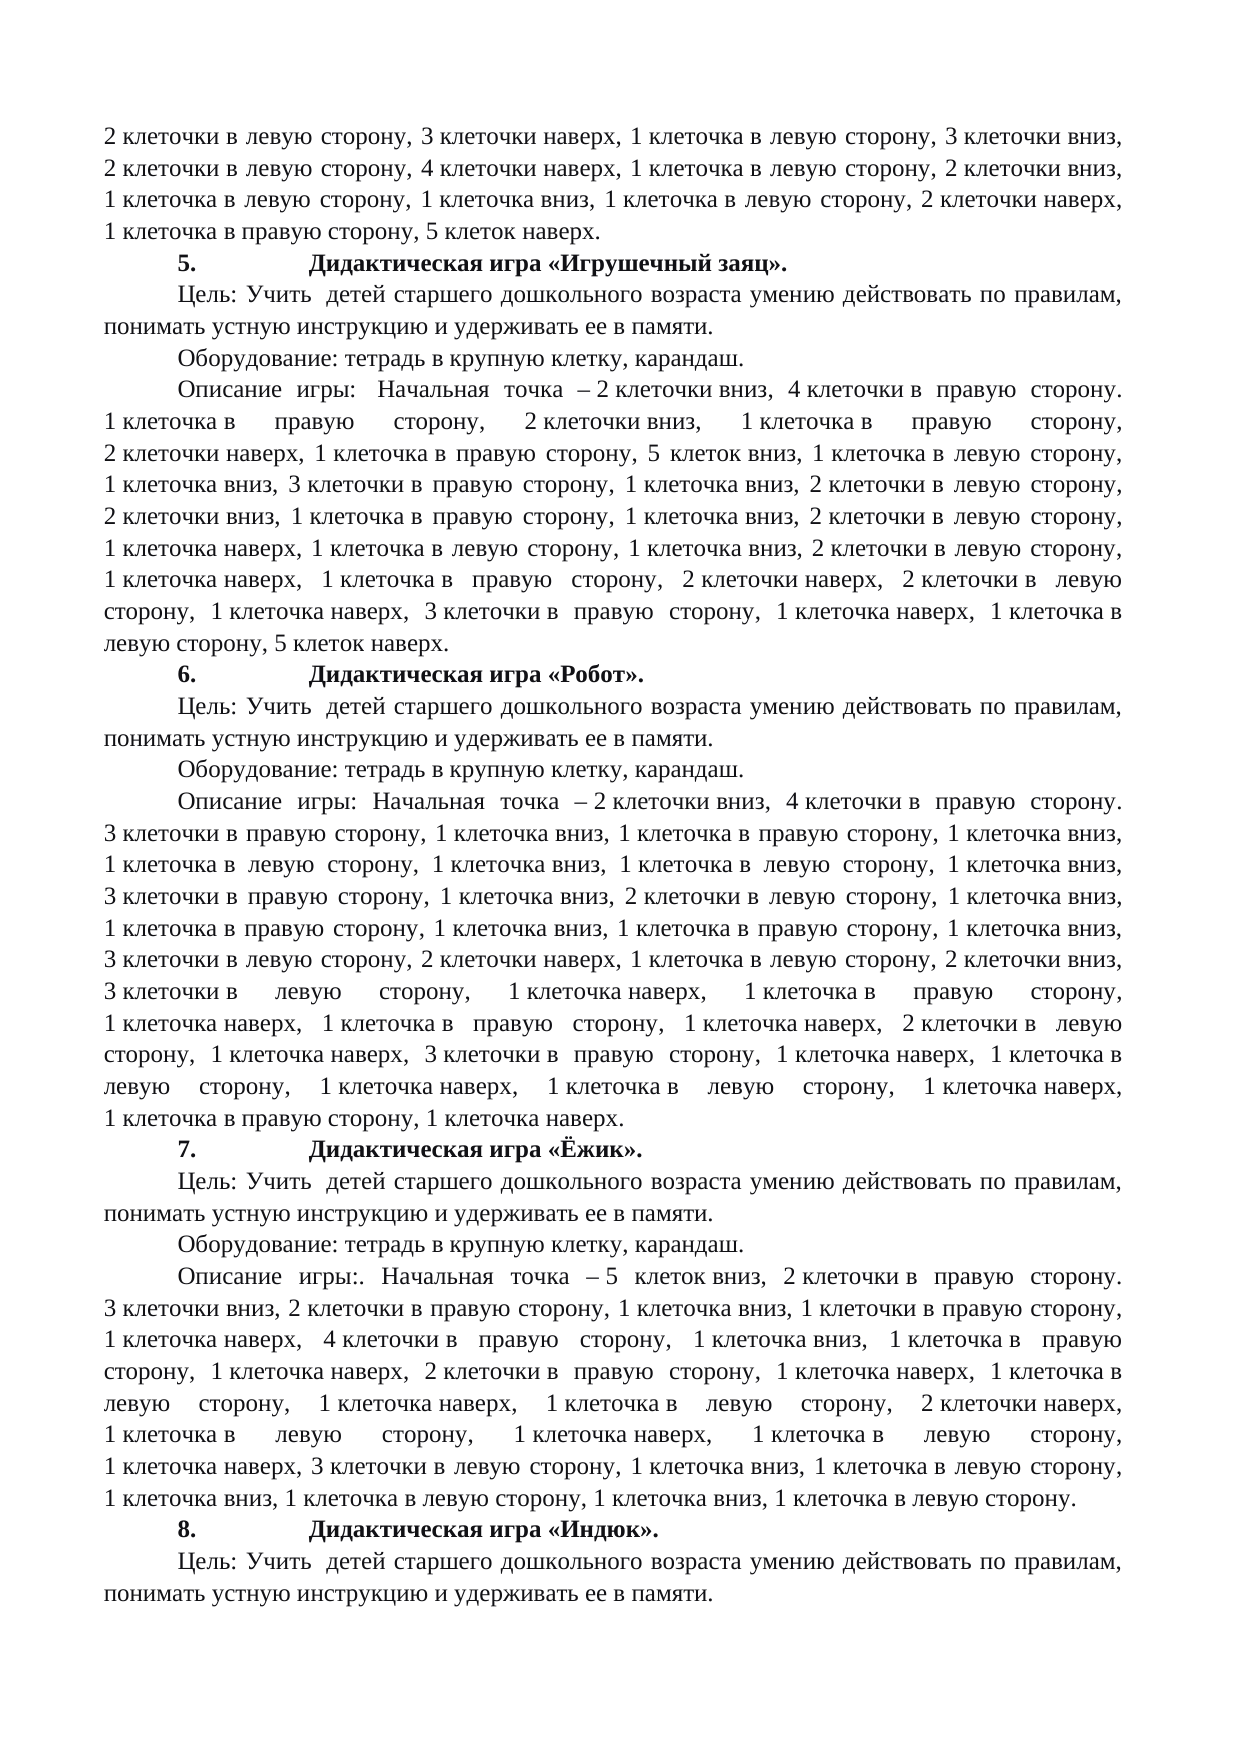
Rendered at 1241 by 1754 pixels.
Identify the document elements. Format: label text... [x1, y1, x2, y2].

text Оборудование: тетрадь в крупную клетку, карандаш. [103, 1226, 1122, 1258]
text Описание игры:. Начальная точка – 5 клеток вниз, 2 клеточки в правую сторону. 3 клеточки вниз, 2 клеточки в правую сторону, 1 клеточка вниз, 1 клеточки в правую сторону, 1 клеточка наверх, 4 клеточки в правую сторону, 1 клеточка вниз, 1 клеточка в правую сторону, 1 клеточка наверх, 2 клеточки в правую сторону, 1 клеточка наверх, 1 клеточка в левую сторону, 1 клеточка наверх, 1 клеточка в левую сторону, 2 клеточки наверх, 1 клеточка в левую сторону, 1 клеточка наверх, 1 клеточка в левую сторону, 1 клеточка наверх, 3 клеточки в левую сторону, 1 клеточка вниз, 1 клеточка в левую сторону, 1 клеточка вниз, 1 клеточка в левую сторону, 1 клеточка вниз, 1 клеточка в левую сторону. [103, 1258, 1122, 1511]
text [103, 118, 1122, 245]
text Оборудование: тетрадь в крупную клетку, карандаш. [103, 340, 1122, 371]
text 8. Дидактическая игра «Индюк». [103, 1511, 1122, 1543]
text Оборудование: тетрадь в крупную клетку, карандаш. [103, 751, 1122, 783]
text Цель: Учить детей старшего дошкольного возраста умению действовать по правилам, понимать устную инструкцию и удерживать ее в памяти. [103, 688, 1122, 751]
text Цель: Учить детей старшего дошкольного возраста умению действовать по правилам, понимать устную инструкцию и удерживать ее в памяти. [103, 276, 1122, 340]
text Описание игры: Начальная точка – 2 клеточки вниз, 4 клеточки в правую сторону. 3 клеточки в правую сторону, 1 клеточка вниз, 1 клеточка в правую сторону, 1 клеточка вниз, 1 клеточка в левую сторону, 1 клеточка вниз, 1 клеточка в левую сторону, 1 клеточка вниз, 3 клеточки в правую сторону, 1 клеточка вниз, 2 клеточки в левую сторону, 1 клеточка вниз, 1 клеточка в правую сторону, 1 клеточка вниз, 1 клеточка в правую сторону, 1 клеточка вниз, 3 клеточки в левую сторону, 2 клеточки наверх, 1 клеточка в левую сторону, 2 клеточки вниз, 3 клеточки в левую сторону, 1 клеточка наверх, 1 клеточка в правую сторону, 1 клеточка наверх, 1 клеточка в правую сторону, 1 клеточка наверх, 2 клеточки в левую сторону, 1 клеточка наверх, 3 клеточки в правую сторону, 1 клеточка наверх, 1 клеточка в левую сторону, 1 клеточка наверх, 1 клеточка в левую сторону, 1 клеточка наверх, 1 клеточка в правую сторону, 1 клеточка наверх. [103, 783, 1122, 1131]
text Описание игры: Начальная точка – 2 клеточки вниз, 4 клеточки в правую сторону. 1 клеточка в правую сторону, 2 клеточки вниз, 1 клеточка в правую сторону, 2 клеточки наверх, 1 клеточка в правую сторону, 5 клеток вниз, 1 клеточка в левую сторону, 1 клеточка вниз, 3 клеточки в правую сторону, 1 клеточка вниз, 2 клеточки в левую сторону, 2 клеточки вниз, 1 клеточка в правую сторону, 1 клеточка вниз, 2 клеточки в левую сторону, 1 клеточка наверх, 1 клеточка в левую сторону, 1 клеточка вниз, 2 клеточки в левую сторону, 1 клеточка наверх, 1 клеточка в правую сторону, 2 клеточки наверх, 2 клеточки в левую сторону, 1 клеточка наверх, 3 клеточки в правую сторону, 1 клеточка наверх, 1 клеточка в левую сторону, 5 клеток наверх. [103, 371, 1122, 656]
text 6. Дидактическая игра «Робот». [103, 656, 1122, 688]
text Цель: Учить детей старшего дошкольного возраста умению действовать по правилам, понимать устную инструкцию и удерживать ее в памяти. [103, 1543, 1122, 1606]
text 7. Дидактическая игра «Ёжик». [103, 1131, 1122, 1163]
text Цель: Учить детей старшего дошкольного возраста умению действовать по правилам, понимать устную инструкцию и удерживать ее в памяти. [103, 1163, 1122, 1226]
text 5. Дидактическая игра «Игрушечный заяц». [103, 245, 1122, 276]
